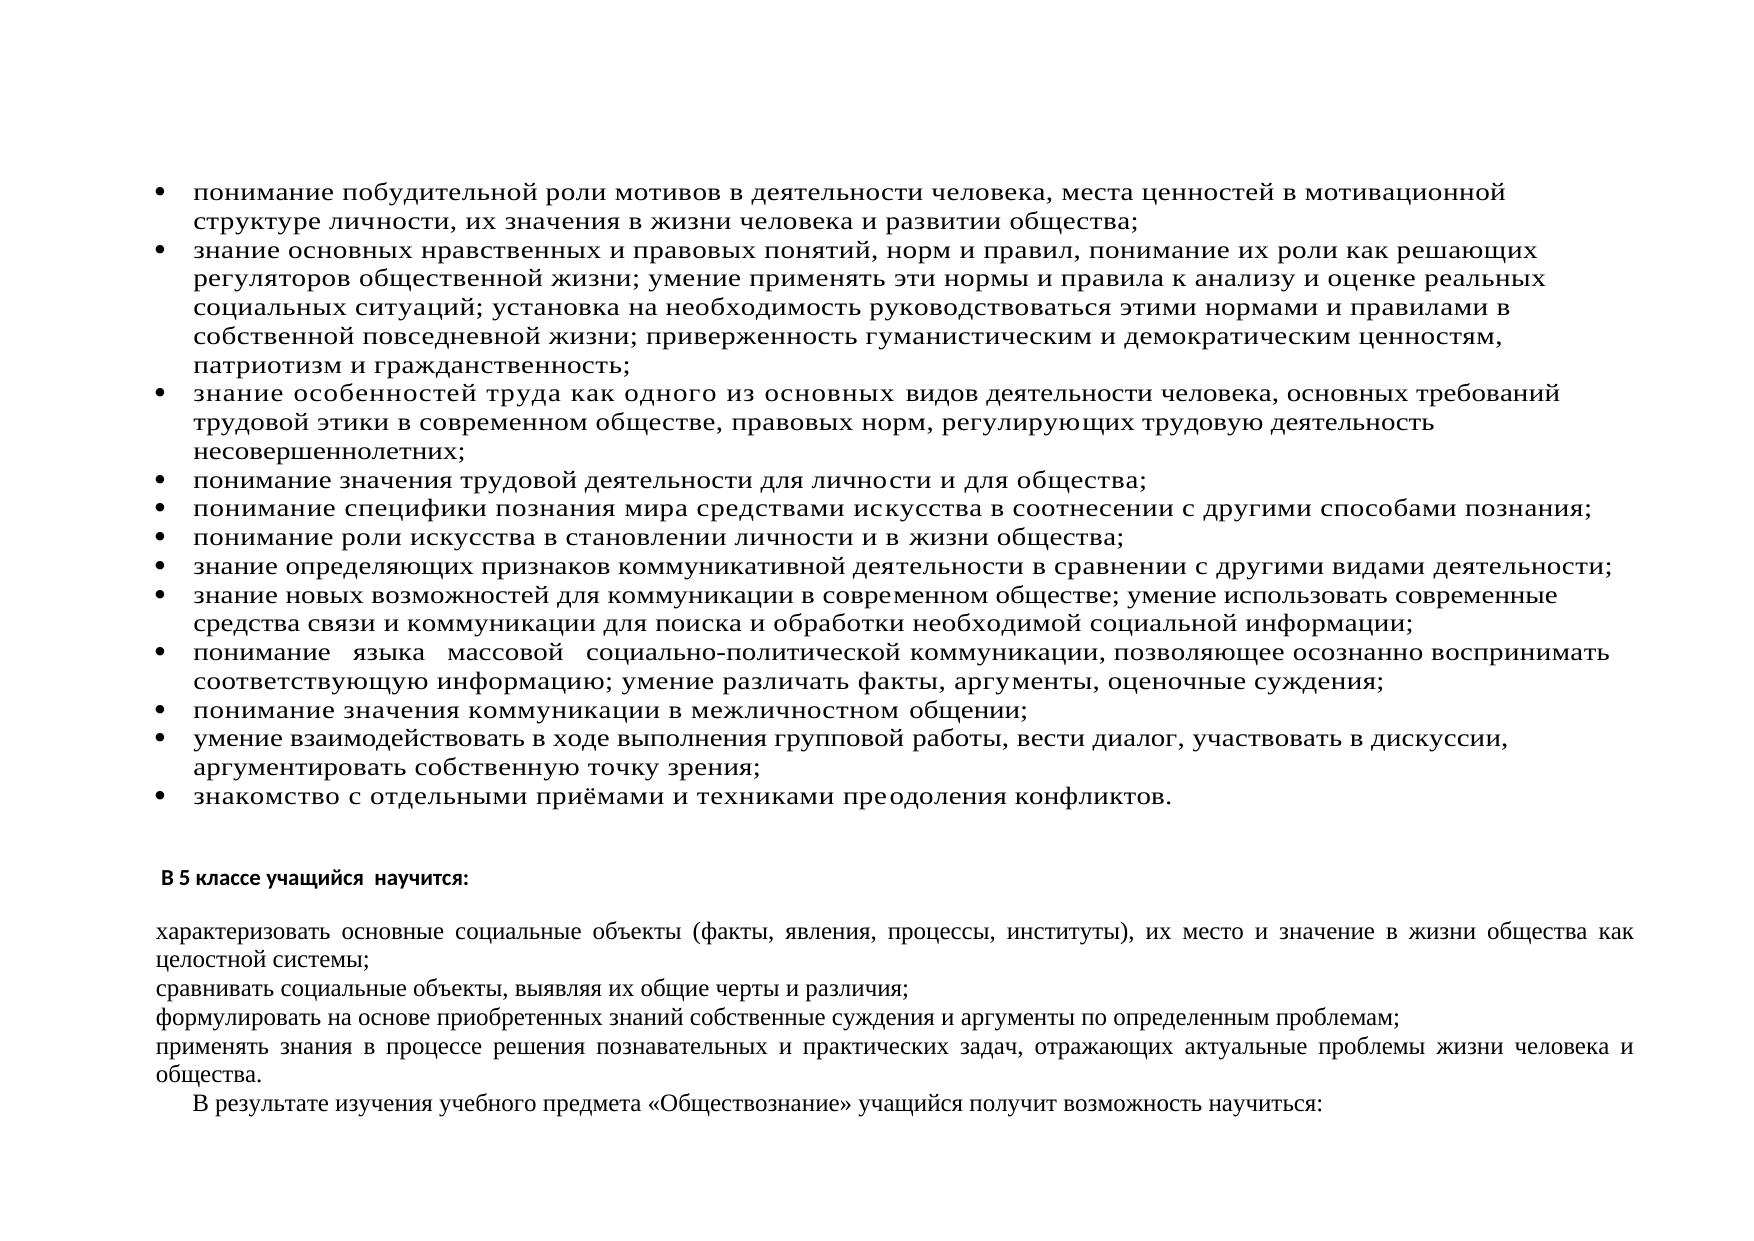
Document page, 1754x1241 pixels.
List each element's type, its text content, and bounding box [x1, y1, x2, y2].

list понимание роли искусства в становлении личности и в жизни общества; [156, 522, 1636, 551]
list понимание специфики познания мира средствами искусства в соотнесении с другими способами познания; [156, 493, 1636, 522]
list понимание языка массовой социально-политической коммуникации, позволяющее осознанно воспринимать соответствующую информацию; умение различать факты, аргументы, оценочные суждения; [156, 637, 1636, 695]
text применять знания в процессе решения познавательных и практических задач, отражающих актуальные проблемы жизни человека и общества. [156, 1031, 1636, 1088]
list понимание побудительной роли мотивов в деятельности человека, места ценностей в мотивационной структуре личности, их значения в жизни человека и развитии общества; [156, 177, 1636, 235]
text характеризовать основные социальные объекты (факты, явления, процессы, институты), их место и значение в жизни общества как целостной системы; [156, 916, 1636, 973]
list знание новых возможностей для коммуникации в современном обществе; умение использовать современные средства связи и коммуникации для поиска и обработки необходимой социальной информации; [156, 580, 1636, 637]
text формулировать на основе приобретенных знаний собственные суждения и аргументы по определенным проблемам; [156, 1002, 1636, 1031]
text сравнивать социальные объекты, выявляя их общие черты и различия; [156, 973, 1636, 1002]
list понимание значения коммуникации в межличностном общении; [156, 695, 1636, 723]
text В 5 классе учащийся научится: [156, 863, 1636, 891]
text В результате изучения учебного предмета «Обществознание» учащийся получит возможность научиться: [118, 1088, 1636, 1117]
list знание определяющих признаков коммуникативной деятельности в сравнении с другими видами деятельности; [156, 551, 1636, 580]
list знание основных нравственных и правовых понятий, норм и правил, понимание их роли как решающих регуляторов общественной жизни; умение применять эти нормы и правила к анализу и оценке реальных социальных ситуаций; установка на необходимость руководствоваться этими нормами и правилами в собственной повседневной жизни; приверженность гуманистическим и демократическим ценностям, патриотизм и гражданственность; [156, 235, 1636, 378]
list знание особенностей труда как одного из основных видов деятельности человека, основных требований трудовой этики в современном обществе, правовых норм, регулирующих трудовую деятельность несовершеннолетних; [156, 378, 1636, 465]
list знакомство с отдельными приёмами и техниками преодоления конфликтов. [156, 781, 1636, 810]
list умение взаимодействовать в ходе выполнения групповой работы, вести диалог, участвовать в дискуссии, аргументировать собственную точку зрения; [156, 723, 1636, 781]
list понимание значения трудовой деятельности для личности и для общества; [156, 465, 1636, 493]
